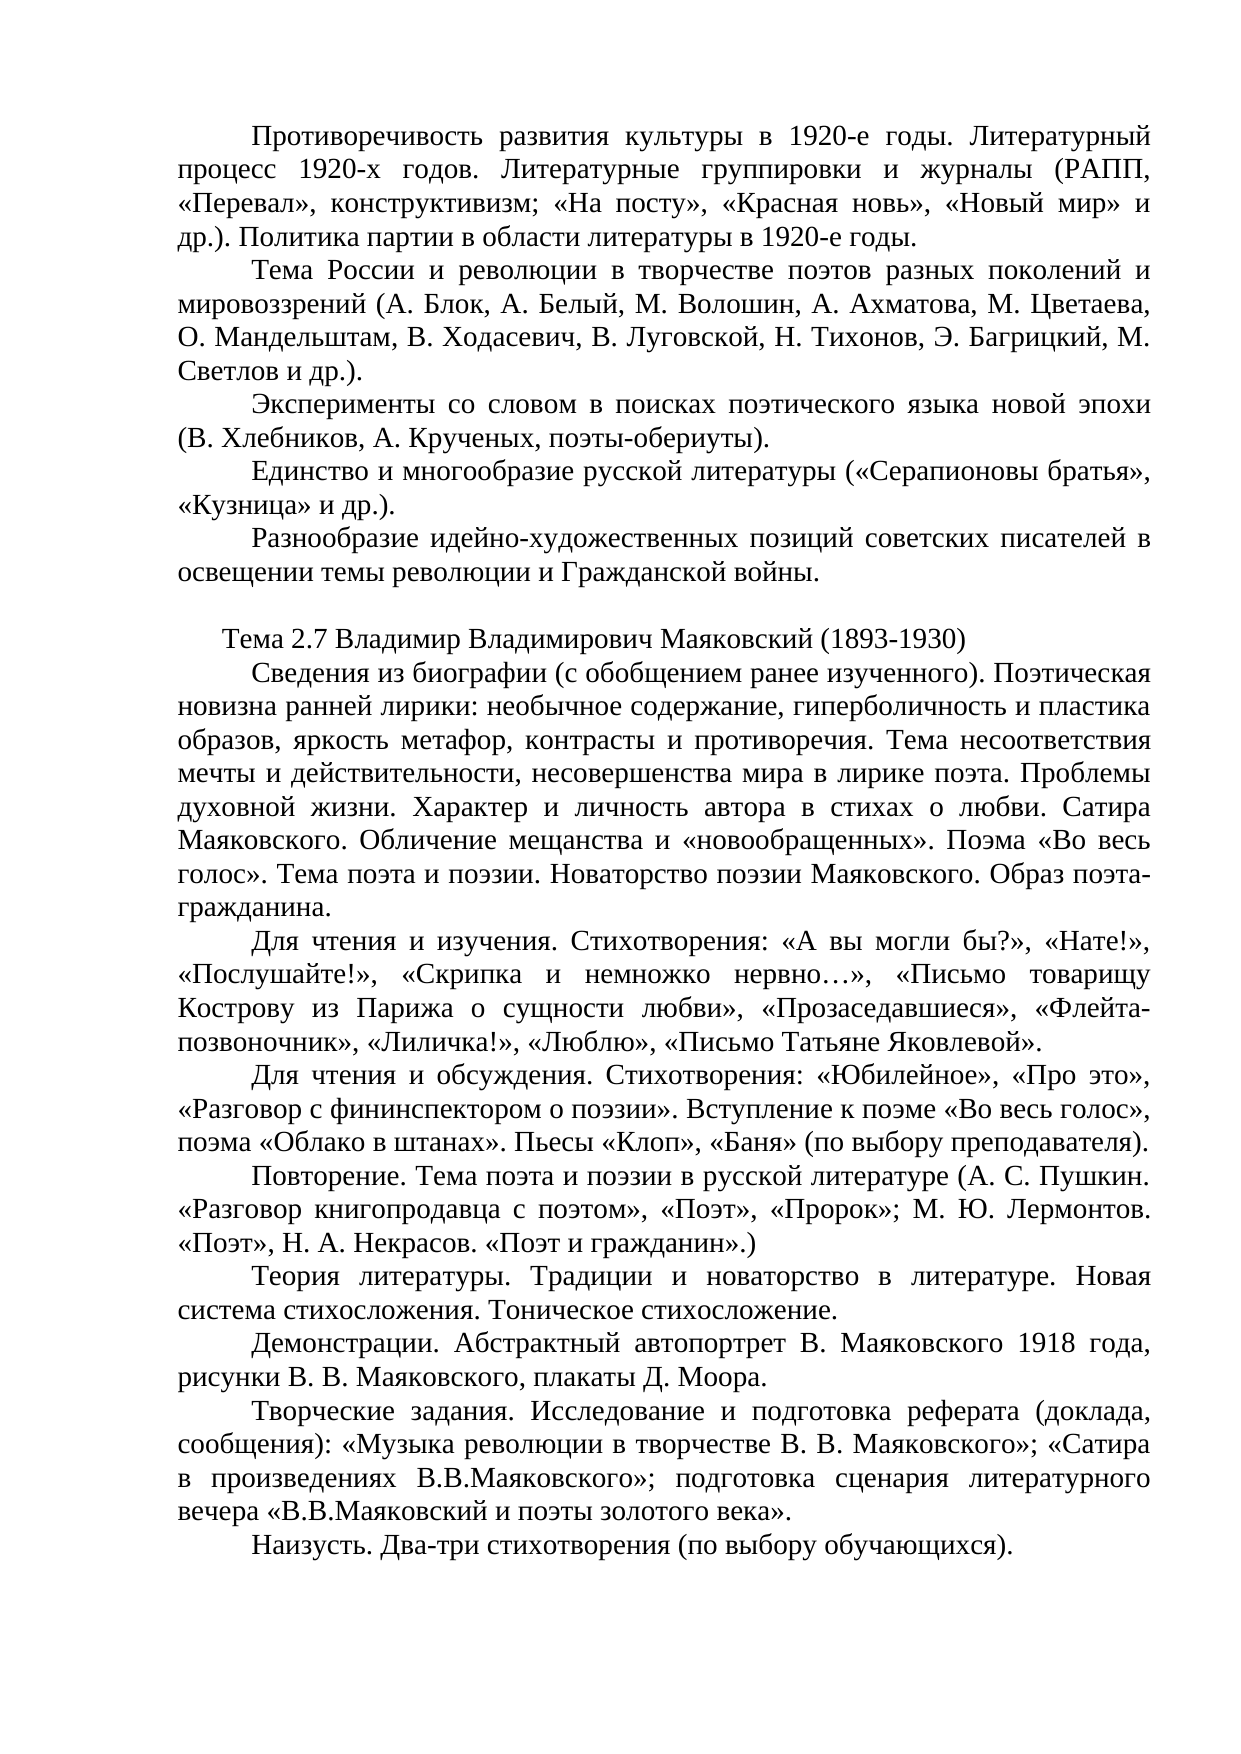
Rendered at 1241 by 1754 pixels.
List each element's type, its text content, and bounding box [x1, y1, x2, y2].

text Повторение. Тема поэта и поэзии в русской литературе (А. С. Пушкин. «Разговор книгопродавца с поэтом», «Поэт», «Пророк»; М. Ю. Лермонтов. «Поэт», Н. А. Некрасов. «Поэт и гражданин».) [177, 1158, 1152, 1258]
text Демонстрации. Абстрактный автопортрет В. Маяковского 1918 года, рисунки В. В. Маяковского, плакаты Д. Моора. [177, 1326, 1152, 1393]
text Единство и многообразие русской литературы («Серапионовы братья», «Кузница» и др.). [177, 453, 1152, 521]
text Наизусть. Два-три стихотворения (по выбору обучающихся). [177, 1527, 1152, 1560]
text Сведения из биографии (с обобщением ранее изученного). Поэтическая новизна ранней лирики: необычное содержание, гиперболичность и пластика образов, яркость метафор, контрасты и противоречия. Тема несоответствия мечты и действительности, несовершенства мира в лирике поэта. Проблемы духовной жизни. Характер и личность автора в стихах о любви. Сатира Маяковского. Обличение мещанства и «новообращенных». Поэма «Во весь голос». Тема поэта и поэзии. Новаторство поэзии Маяковского. Образ поэта-гражданина. [177, 655, 1152, 923]
text Теория литературы. Традиции и новаторство в литературе. Новая система стихосложения. Тоническое стихосложение. [177, 1258, 1152, 1326]
text Разнообразие идейно-художественных позиций советских писателей в освещении темы революции и Гражданской войны. [177, 521, 1152, 588]
text Тема России и революции в творчестве поэтов разных поколений и мировоззрений (А. Блок, А. Белый, М. Волошин, А. Ахматова, М. Цветаева, О. Мандельштам, В. Ходасевич, В. Луговской, Н. Тихонов, Э. Багрицкий, М. Светлов и др.). [177, 252, 1152, 386]
text Для чтения и обсуждения. Стихотворения: «Юбилейное», «Про это», «Разговор с фининспектором о поэзии». Вступление к поэме «Во весь голос», поэма «Облако в штанах». Пьесы «Клоп», «Баня» (по выбору преподавателя). [177, 1057, 1152, 1158]
text Эксперименты со словом в поисках поэтического языка новой эпохи (В. Хлебников, А. Крученых, поэты-обериуты). [177, 386, 1152, 453]
text Для чтения и изучения. Стихотворения: «А вы могли бы?», «Нате!», «Послушайте!», «Скрипка и немножко нервно…», «Письмо товарищу Кострову из Парижа о сущности любви», «Прозаседавшиеся», «Флейта-позвоночник», «Лиличка!», «Люблю», «Письмо Татьяне Яковлевой». [177, 923, 1152, 1057]
text Творческие задания. Исследование и подготовка реферата (доклада, сообщения): «Музыка революции в творчестве В. В. Маяковского»; «Сатира в произведениях В.В.Маяковского»; подготовка сценария литературного вечера «В.В.Маяковский и поэты золотого века». [177, 1393, 1152, 1527]
text Противоречивость развития культуры в 1920-е годы. Литературный процесс 1920-х годов. Литературные группировки и журналы (РАПП, «Перевал», конструктивизм; «На посту», «Красная новь», «Новый мир» и др.). Политика партии в области литературы в 1920-е годы. [177, 118, 1152, 252]
text Тема 2.7 Владимир Владимирович Маяковский (1893-1930) [177, 621, 1152, 655]
